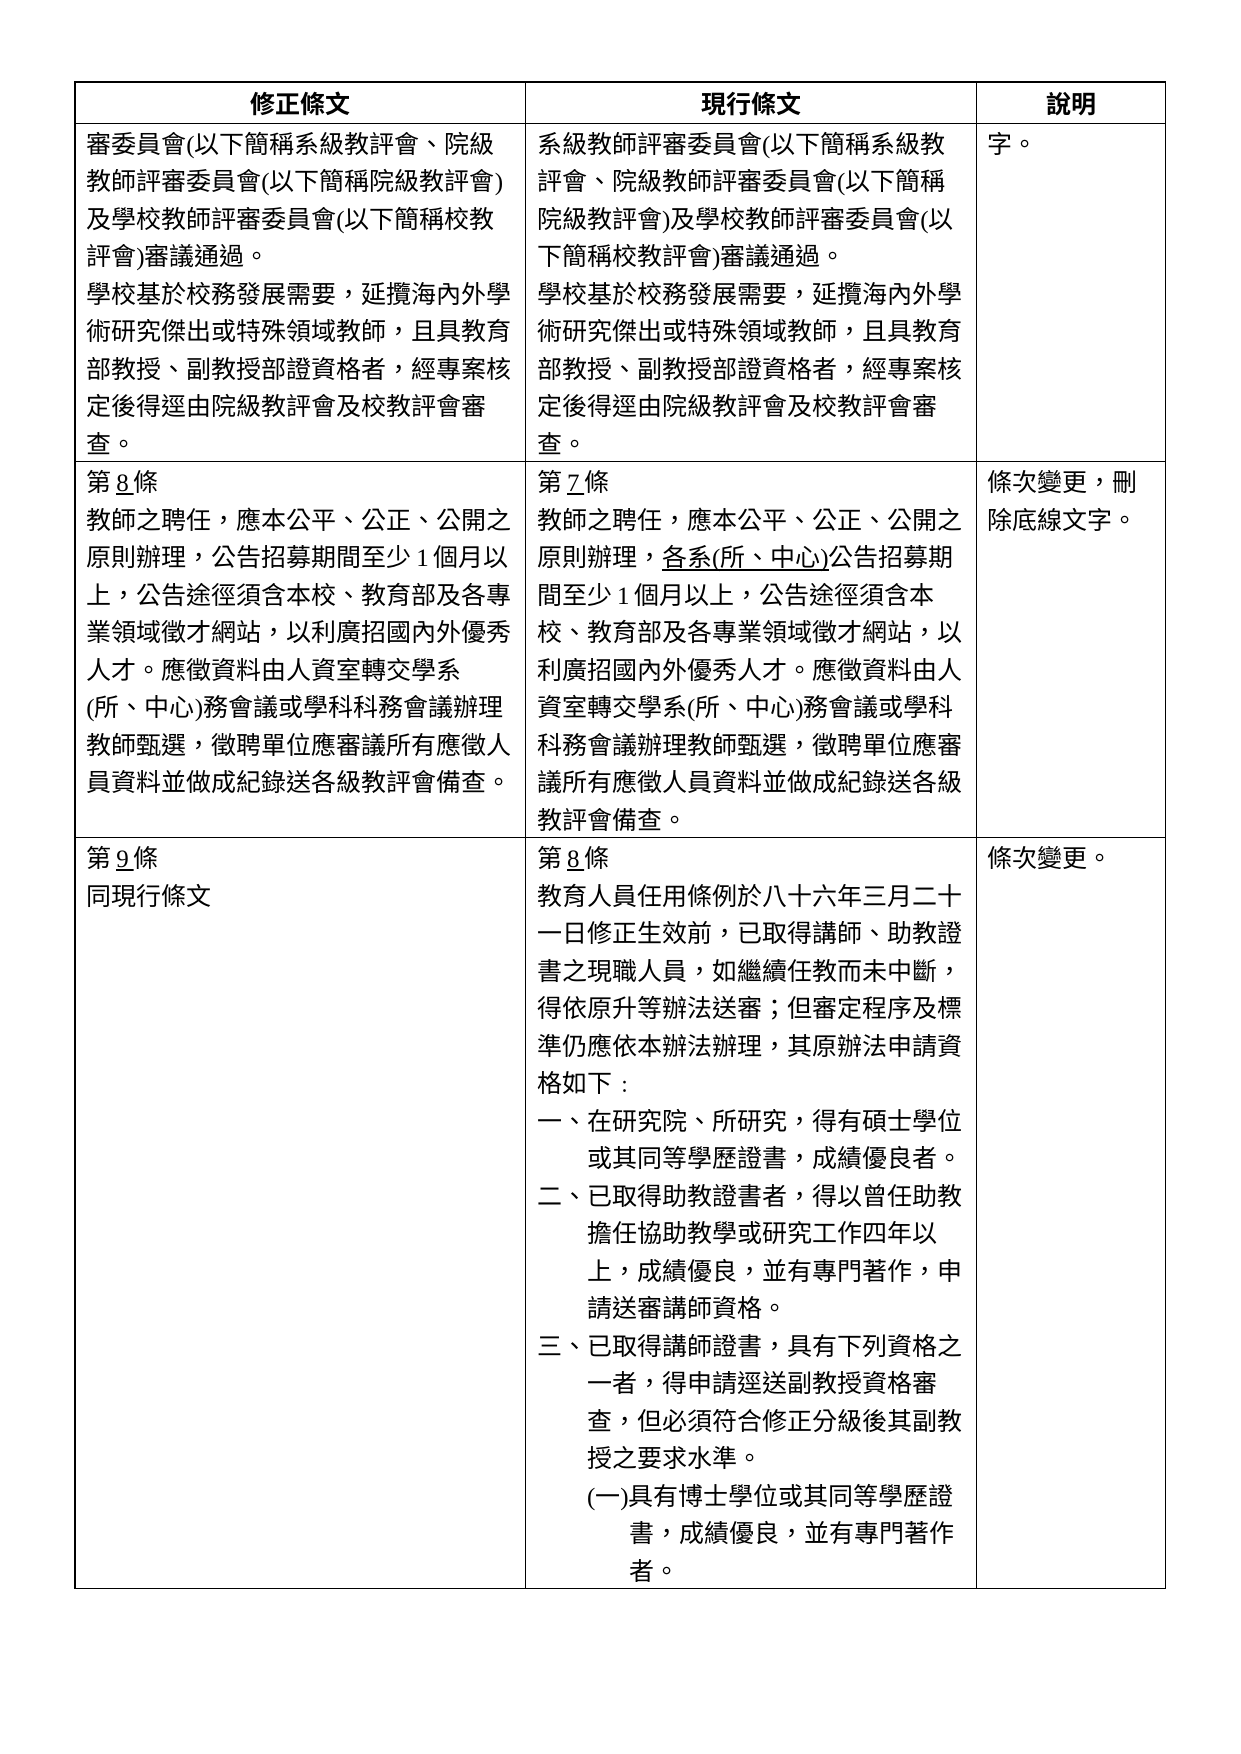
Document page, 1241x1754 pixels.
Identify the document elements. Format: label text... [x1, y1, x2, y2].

table_cell 第8條 教師之聘任，應本公平、公正、公開之原則辦理，公告招募期間至少1個月以上，公告途徑須含本校、教育部及各專業領域徵才網站，以利廣招國內外優秀人才。應徵資料由人資室轉交學系(所、中心)務會議或學科科務會議辦理教師甄選，徵聘單位應審議所有應徵人員資料並做成紀錄送各級教評會備查。 [76, 462, 525, 837]
table_header 現行條文 [526, 83, 976, 123]
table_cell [526, 838, 976, 1588]
table_header 修正條文 [76, 83, 525, 123]
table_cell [526, 124, 976, 461]
table_cell 條次變更，刪除底線文字。 [977, 462, 1165, 837]
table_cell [76, 124, 525, 461]
table_cell 條次變更。 [977, 838, 1165, 1588]
table_cell 第9條 同現行條文 [76, 838, 525, 1588]
table_header 說明 [977, 83, 1165, 123]
table_cell 第7條 教師之聘任，應本公平、公正、公開之原則辦理，各系(所、中心)公告招募期間至少1個月以上，公告途徑須含本校、教育部及各專業領域徵才網站，以利廣招國內外優秀人才。應徵資料由人資室轉交學系(所、中心)務會議或學科科務會議辦理教師甄選，徵聘單位應審議所有應徵人員資料並做成紀錄送各級教評會備查。 [526, 462, 976, 837]
table_cell 條次變更，修正劃底線文字。 [977, 124, 1165, 461]
